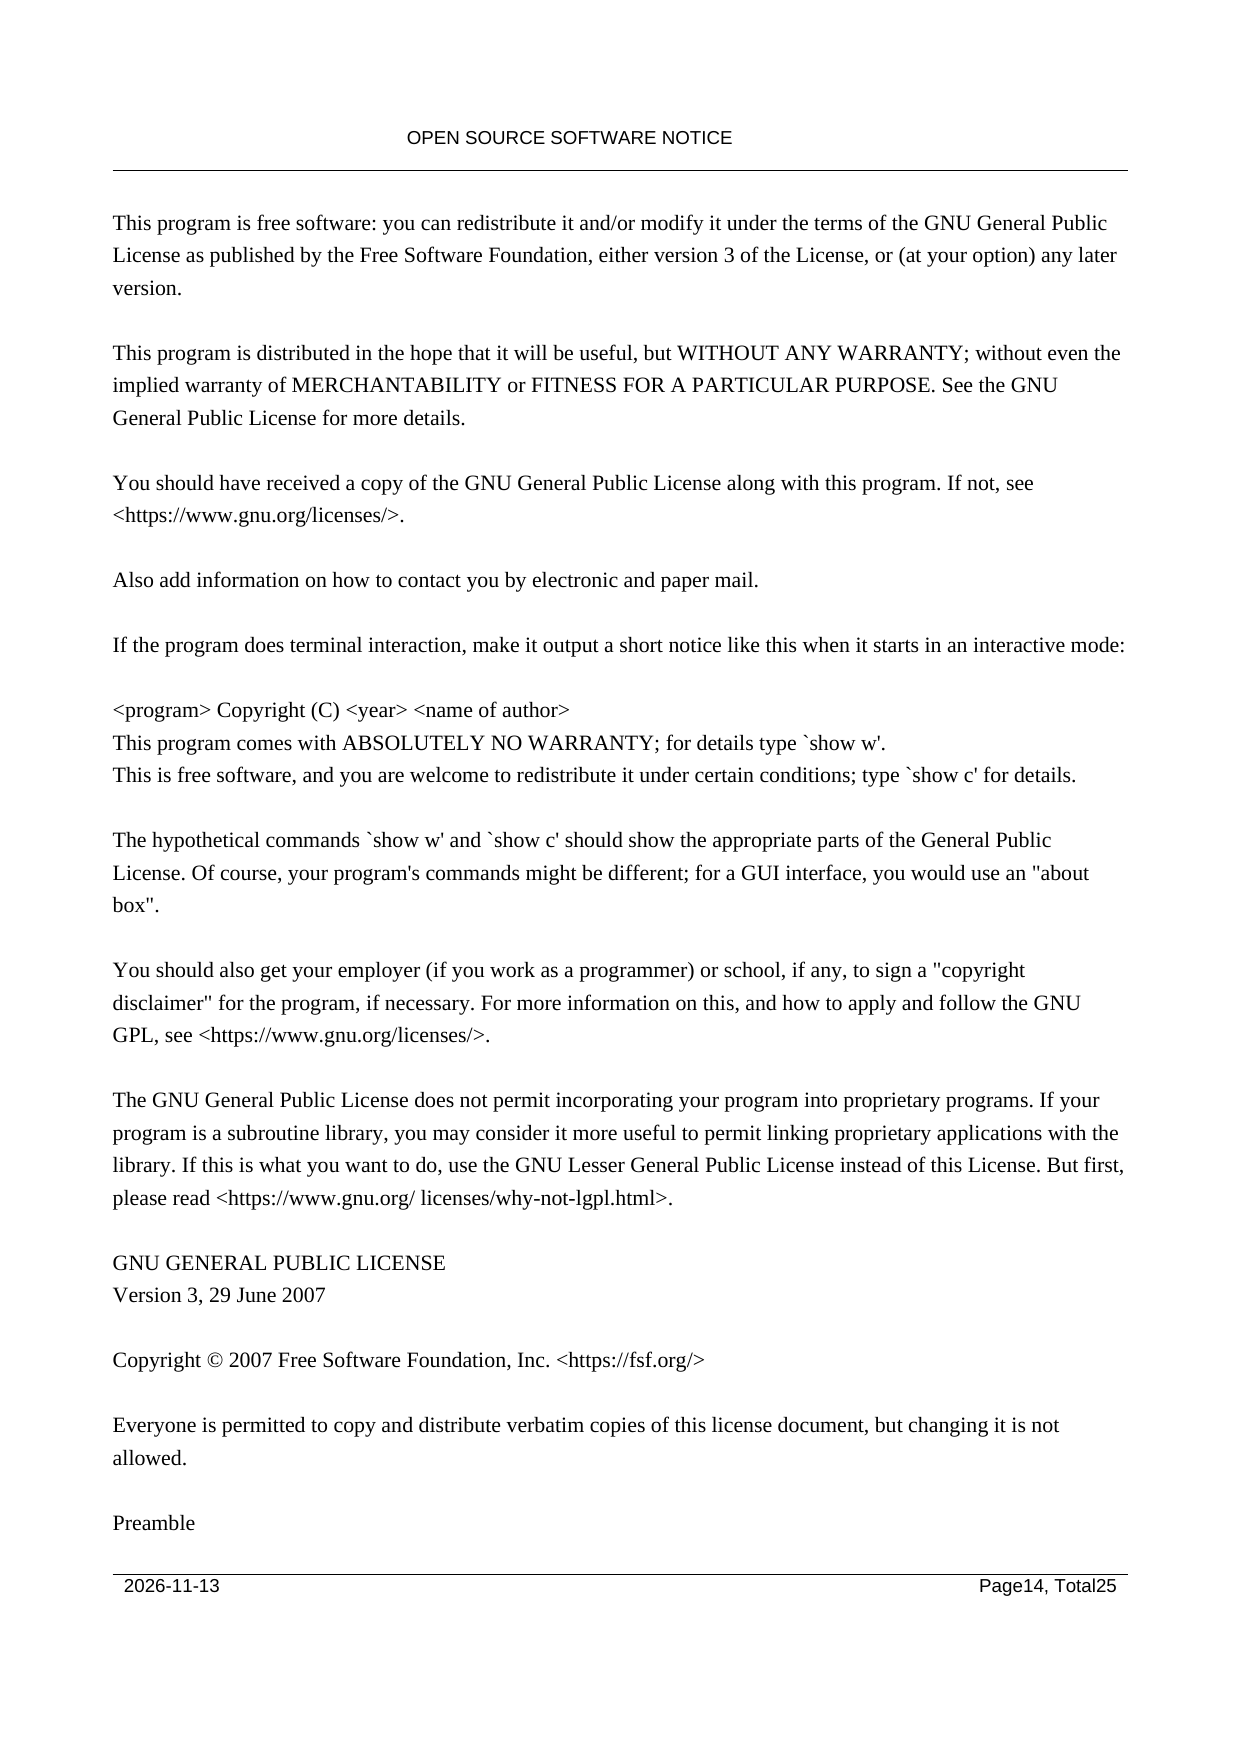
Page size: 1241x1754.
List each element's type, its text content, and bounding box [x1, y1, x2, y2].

text This program is free software: you can redistribute it and/or modify it under the terms of the GNU General Public License as published by the Free Software Foundation, either version 3 of the License, or (at your option) any later version. [112, 206, 1128, 304]
text This is free software, and you are welcome to redistribute it under certain conditions; type `show c' for details. [112, 759, 1128, 791]
text You should also get your employer (if you work as a programmer) or school, if any, to sign a "copyright disclaimer" for the program, if necessary. For more information on this, and how to apply and follow the GNU GPL, see <https://www.gnu.org/licenses/>. [112, 954, 1128, 1051]
text Preamble [112, 1506, 1128, 1539]
text The GNU General Public License does not permit incorporating your program into proprietary programs. If your program is a subroutine library, you may consider it more useful to permit linking proprietary applications with the library. If this is what you want to do, use the GNU Lesser General Public License instead of this License. But first, please read <https://www.gnu.org/ licenses/why-not-lgpl.html>. GNU GENERAL PUBLIC LICENSE [112, 1084, 1128, 1279]
text Also add information on how to contact you by electronic and paper mail. [112, 564, 1128, 596]
text This program is distributed in the hope that it will be useful, but WITHOUT ANY WARRANTY; without even the implied warranty of MERCHANTABILITY or FITNESS FOR A PARTICULAR PURPOSE. See the GNU General Public License for more details. [112, 336, 1128, 434]
text Copyright © 2007 Free Software Foundation, Inc. <https://fsf.org/> [112, 1344, 1128, 1376]
text If the program does terminal interaction, make it output a short notice like this when it starts in an interactive mode: [112, 629, 1128, 661]
text <program> Copyright (C) <year> <name of author> [112, 694, 1128, 726]
text The hypothetical commands `show w' and `show c' should show the appropriate parts of the General Public License. Of course, your program's commands might be different; for a GUI interface, you would use an "about box". [112, 824, 1128, 921]
text You should have received a copy of the GNU General Public License along with this program. If not, see <https://www.gnu.org/licenses/>. [112, 466, 1128, 531]
text This program comes with ABSOLUTELY NO WARRANTY; for details type `show w'. [112, 726, 1128, 759]
text Everyone is permitted to copy and distribute verbatim copies of this license document, but changing it is not allowed. [112, 1409, 1128, 1474]
text Version 3, 29 June 2007 [112, 1279, 1128, 1311]
